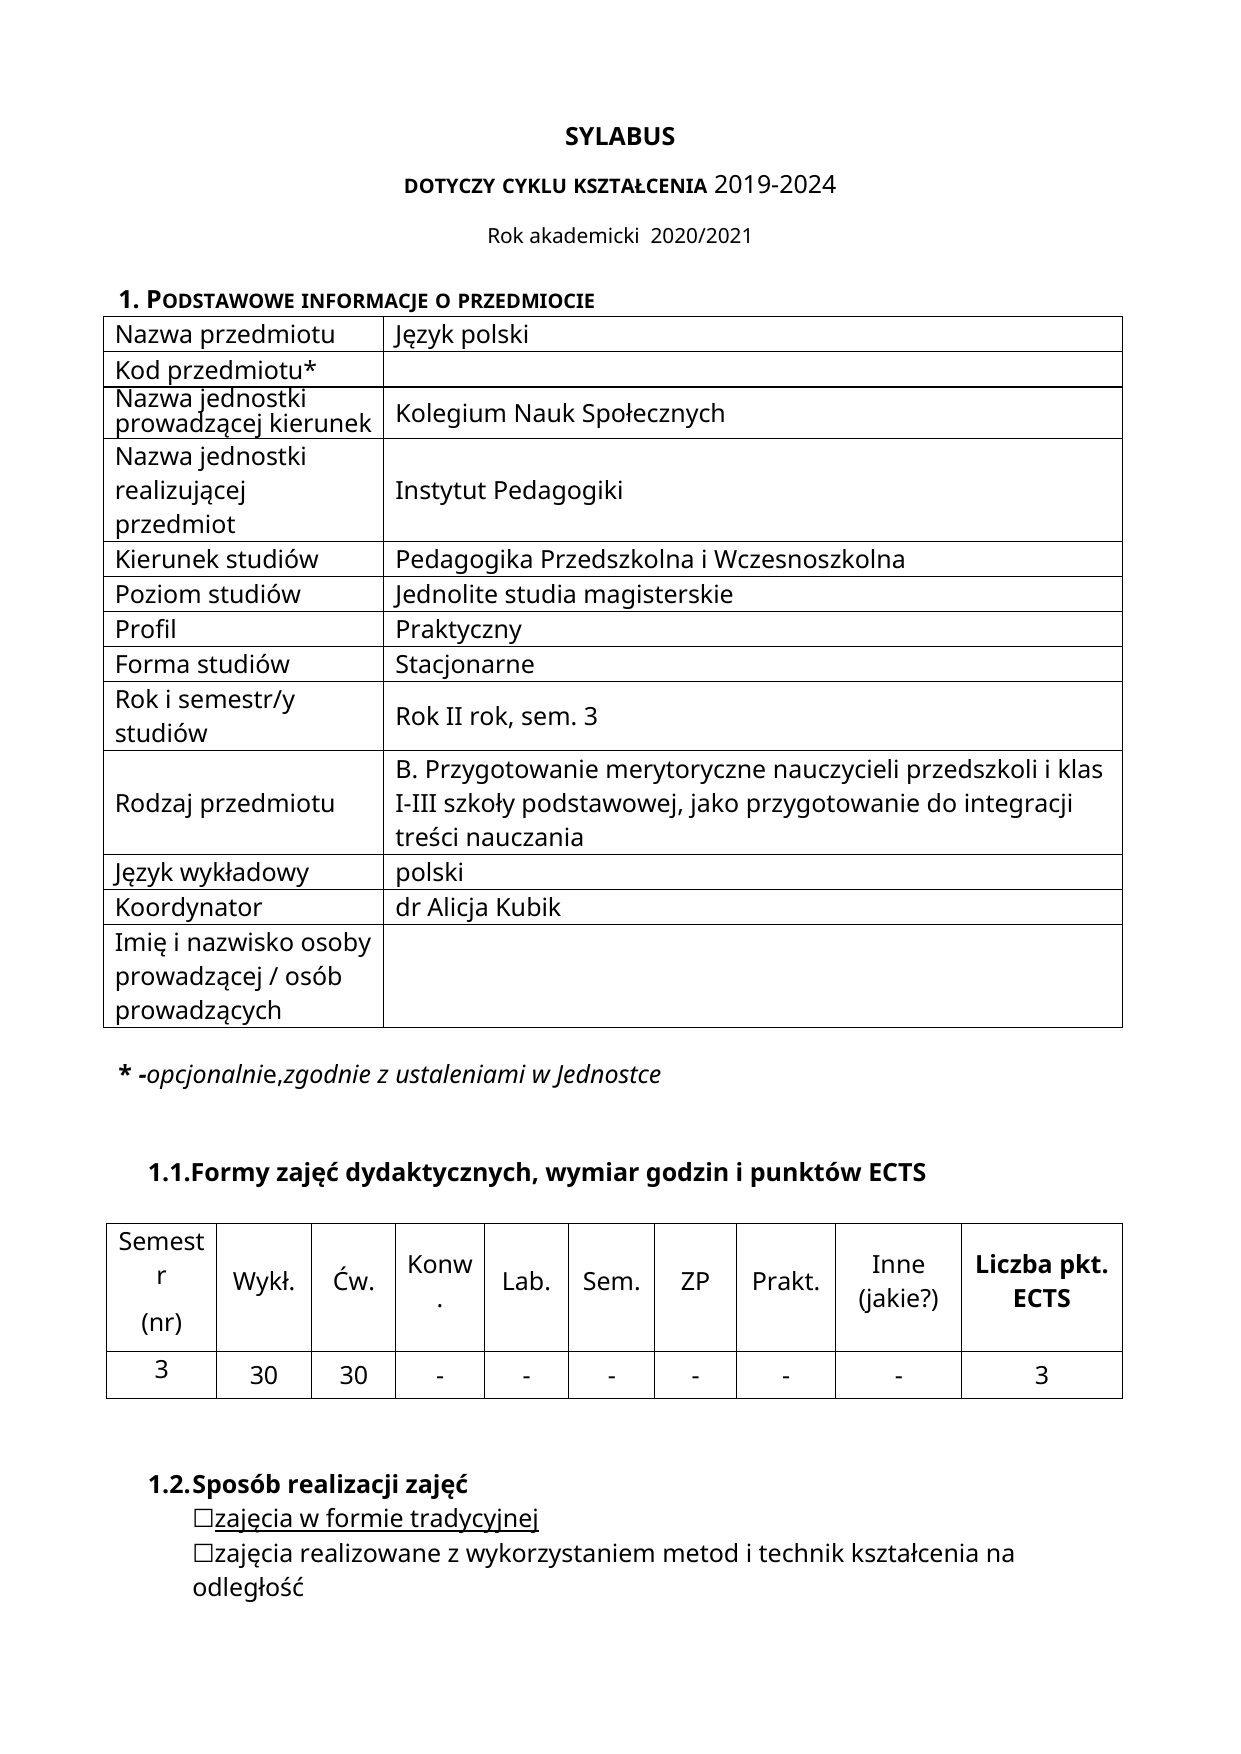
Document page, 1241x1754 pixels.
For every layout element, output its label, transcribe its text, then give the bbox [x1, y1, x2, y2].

table_cell Kolegium Nauk Społecznych [384, 388, 1122, 437]
table_cell polski [384, 855, 1122, 888]
table_cell - [737, 1352, 835, 1398]
table_header Ćw. [312, 1224, 395, 1351]
text 1.1.Formy zajęć dydaktycznych, wymiar godzin i punktów ECTS [148, 1154, 1122, 1188]
table_header Inne (jakie?) [836, 1224, 961, 1351]
table_cell 30 [217, 1352, 311, 1398]
table_cell - [836, 1352, 961, 1398]
table_cell Praktyczny [384, 612, 1122, 646]
table_cell - [655, 1352, 736, 1398]
text 1.2. Sposób realizacji zajęć [148, 1467, 1122, 1501]
text dotyczy cyklu kształcenia 2019-2024 [118, 173, 1122, 198]
table_cell - [485, 1352, 568, 1398]
text SYLABUS [118, 118, 1122, 152]
text ☐zajęcia w formie tradycyjnej [192, 1501, 1122, 1535]
table_cell Nazwa jednostki prowadzącej kierunek [104, 388, 383, 437]
table_cell Jednolite studia magisterskie [384, 577, 1122, 611]
table_cell Profil [104, 612, 383, 646]
text 1. Podstawowe informacje o przedmiocie [118, 282, 1122, 316]
text ☐zajęcia realizowane z wykorzystaniem metod i technik kształcenia na odległość [192, 1535, 1122, 1603]
table_cell Forma studiów [104, 647, 383, 681]
table_cell Imię i nazwisko osoby prowadzącej / osób prowadzących [104, 925, 383, 1027]
table_header Prakt. [737, 1224, 835, 1351]
table_cell Pedagogika Przedszkolna i Wczesnoszkolna [384, 542, 1122, 576]
table_cell Rodzaj przedmiotu [104, 751, 383, 853]
table_header Konw. [396, 1224, 484, 1351]
table_cell Poziom studiów [104, 577, 383, 611]
text * -opcjonalnie,zgodnie z ustaleniami w Jednostce [118, 1057, 1122, 1091]
table_cell - [569, 1352, 654, 1398]
table_header Semestr (nr) [107, 1224, 216, 1351]
table_cell [384, 925, 1122, 1027]
table_cell Kierunek studiów [104, 542, 383, 576]
table_cell B. Przygotowanie merytoryczne nauczycieli przedszkoli i klas I-III szkoły podstawowej, jako przygotowanie do integracji treści nauczania [384, 751, 1122, 853]
table_cell - [396, 1352, 484, 1398]
table_cell 3 [107, 1352, 216, 1398]
table_header ZP [655, 1224, 736, 1351]
table_cell 3 [962, 1352, 1122, 1398]
table_header Liczba pkt. ECTS [962, 1224, 1122, 1351]
table_header Sem. [569, 1224, 654, 1351]
table_cell Instytut Pedagogiki [384, 439, 1122, 541]
table_cell Nazwa jednostki realizującej przedmiot [104, 439, 383, 541]
table_cell Rok II rok, sem. 3 [384, 682, 1122, 750]
table_cell Koordynator [104, 890, 383, 924]
table_header Język polski [384, 317, 1122, 351]
table_cell Rok i semestr/y studiów [104, 682, 383, 750]
table_header Lab. [485, 1224, 568, 1351]
table_cell Język wykładowy [104, 855, 383, 888]
table_cell dr Alicja Kubik [384, 890, 1122, 924]
table_cell Stacjonarne [384, 647, 1122, 681]
table_header Wykł. [217, 1224, 311, 1351]
table_header Nazwa przedmiotu [104, 317, 383, 351]
text Rok akademicki 2020/2021 [118, 223, 1122, 248]
table_cell 30 [312, 1352, 395, 1398]
table_cell [384, 352, 1122, 386]
table_cell Kod przedmiotu* [104, 352, 383, 386]
